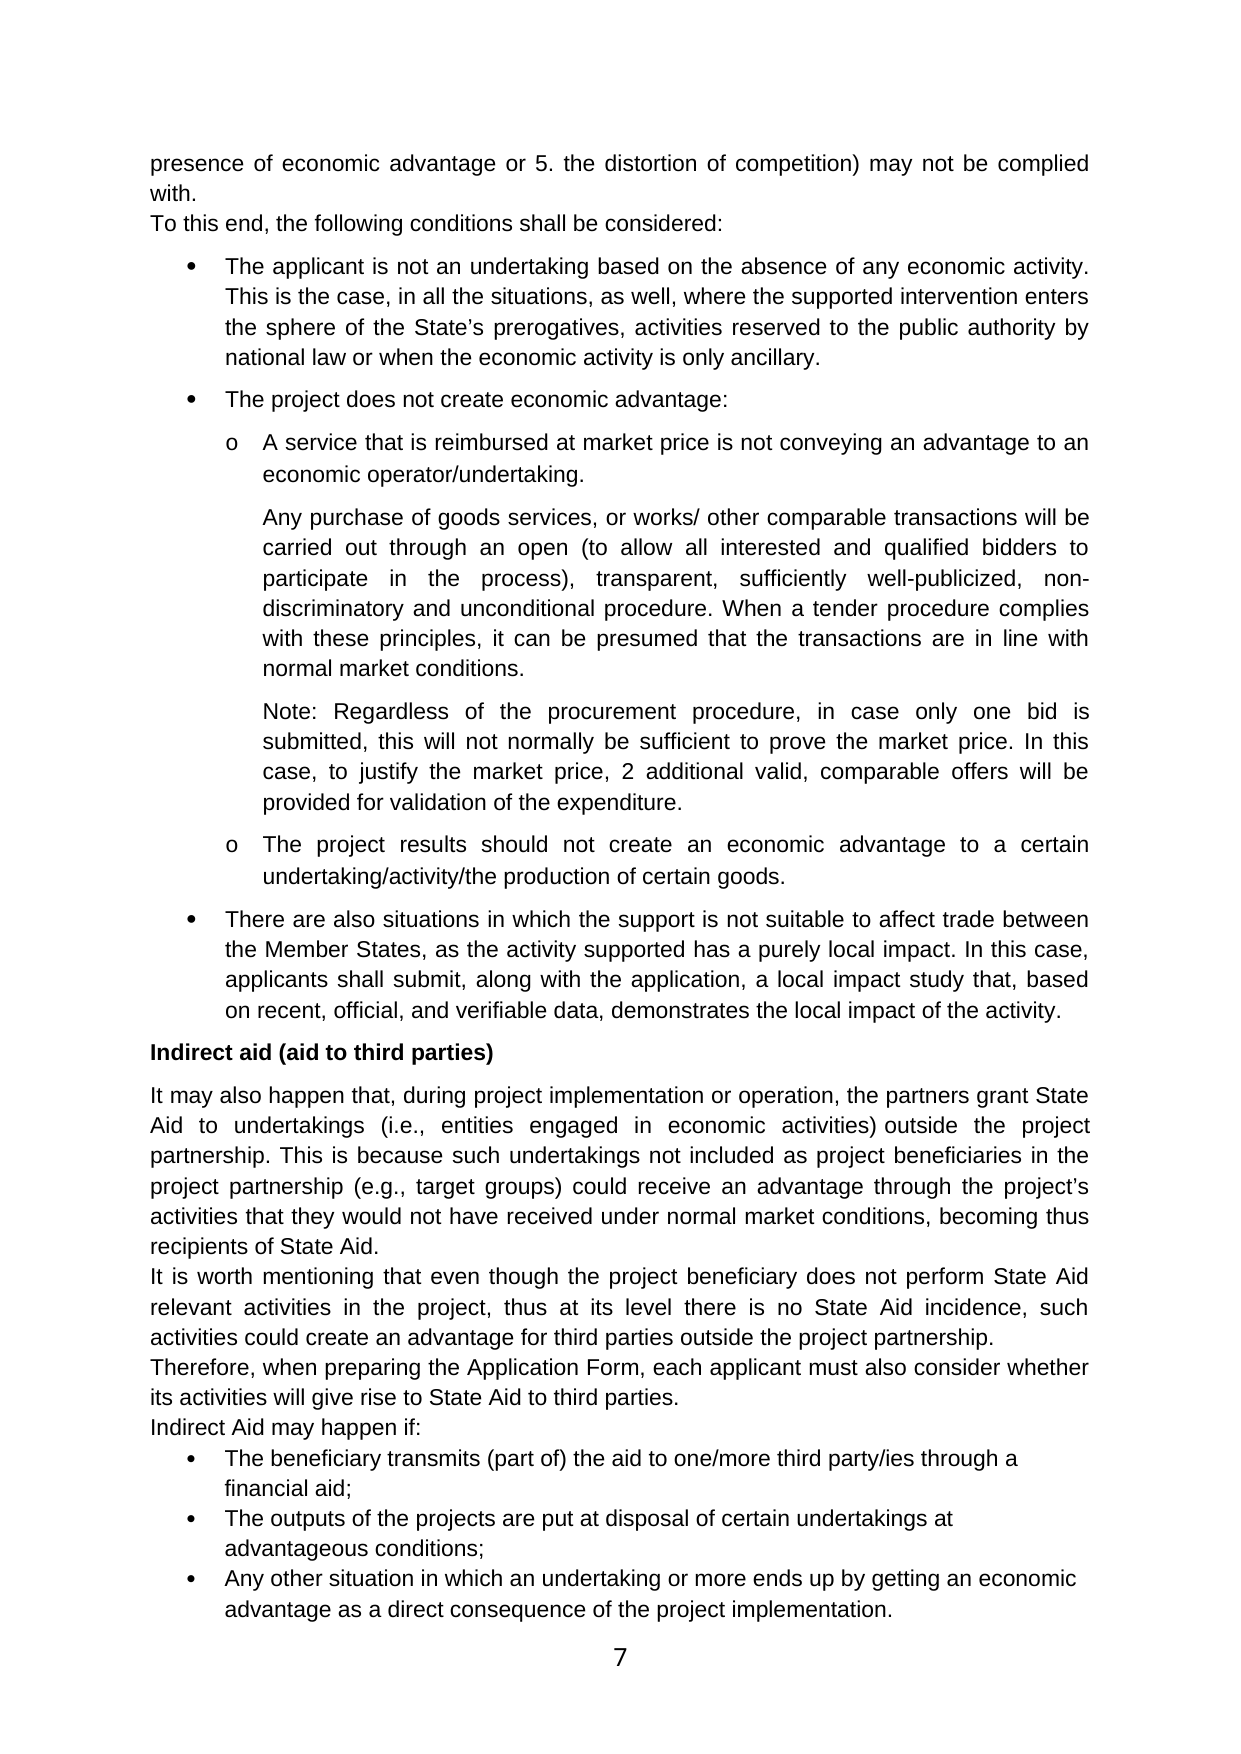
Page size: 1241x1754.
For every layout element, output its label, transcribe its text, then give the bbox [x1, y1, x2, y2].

list Any other situation in which an undertaking or more ends up by getting an economic advantage as a direct consequence of the project implementation. [187, 1565, 1090, 1622]
list The project does not create economic advantage: [187, 386, 1090, 413]
list Note: Regardless of the procurement procedure, in case only one bid is submitted, this will not normally be sufficient to prove the market price. In this case, to justify the market price, 2 additional valid, comparable offers will be provided for validation of the expenditure. [262, 698, 1090, 815]
list The outputs of the projects are put at disposal of certain undertakings at advantageous conditions; [187, 1505, 1090, 1562]
text It is worth mentioning that even though the project beneficiary does not perform State Aid relevant activities in the project, thus at its level there is no State Aid incidence, such activities could create an advantage for third parties outside the project partnership. [150, 1263, 1090, 1350]
list A service that is reimbursed at market price is not conveying an advantage to an economic operator/undertaking. [225, 429, 1090, 488]
text Therefore, when preparing the Application Form, each applicant must also consider whether its activities will give rise to State Aid to third parties. [150, 1354, 1090, 1411]
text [150, 150, 1090, 207]
text Indirect aid (aid to third parties) [150, 1039, 1090, 1066]
text It may also happen that, during project implementation or operation, the partners grant State Aid to undertakings (i.e., entities engaged in economic activities) outside the project partnership. This is because such undertakings not included as project beneficiaries in the project partnership (e.g., target groups) could receive an advantage through the project’s activities that they would not have received under normal market conditions, becoming thus recipients of State Aid. [150, 1082, 1090, 1259]
list The beneficiary transmits (part of) the aid to one/more third party/ies through a financial aid; [187, 1444, 1090, 1501]
list The applicant is not an undertaking based on the absence of any economic activity. This is the case, in all the situations, as well, where the supported intervention enters the sphere of the State’s prerogatives, activities reserved to the public authority by national law or when the economic activity is only ancillary. [187, 253, 1090, 370]
list The project results should not create an economic advantage to a certain undertaking/activity/the production of certain goods. [225, 831, 1090, 890]
list Any purchase of goods services, or works/ other comparable transactions will be carried out through an open (to allow all interested and qualified bidders to participate in the process), transparent, sufficiently well-publicized, non-discriminatory and unconditional procedure. When a tender procedure complies with these principles, it can be presumed that the transactions are in line with normal market conditions. [262, 504, 1090, 681]
text Indirect Aid may happen if: [150, 1414, 1090, 1441]
text To this end, the following conditions shall be considered: [150, 210, 1090, 237]
list There are also situations in which the support is not suitable to affect trade between the Member States, as the activity supported has a purely local impact. In this case, applicants shall submit, along with the application, a local impact study that, based on recent, official, and verifiable data, demonstrates the local impact of the activity. [187, 906, 1090, 1023]
